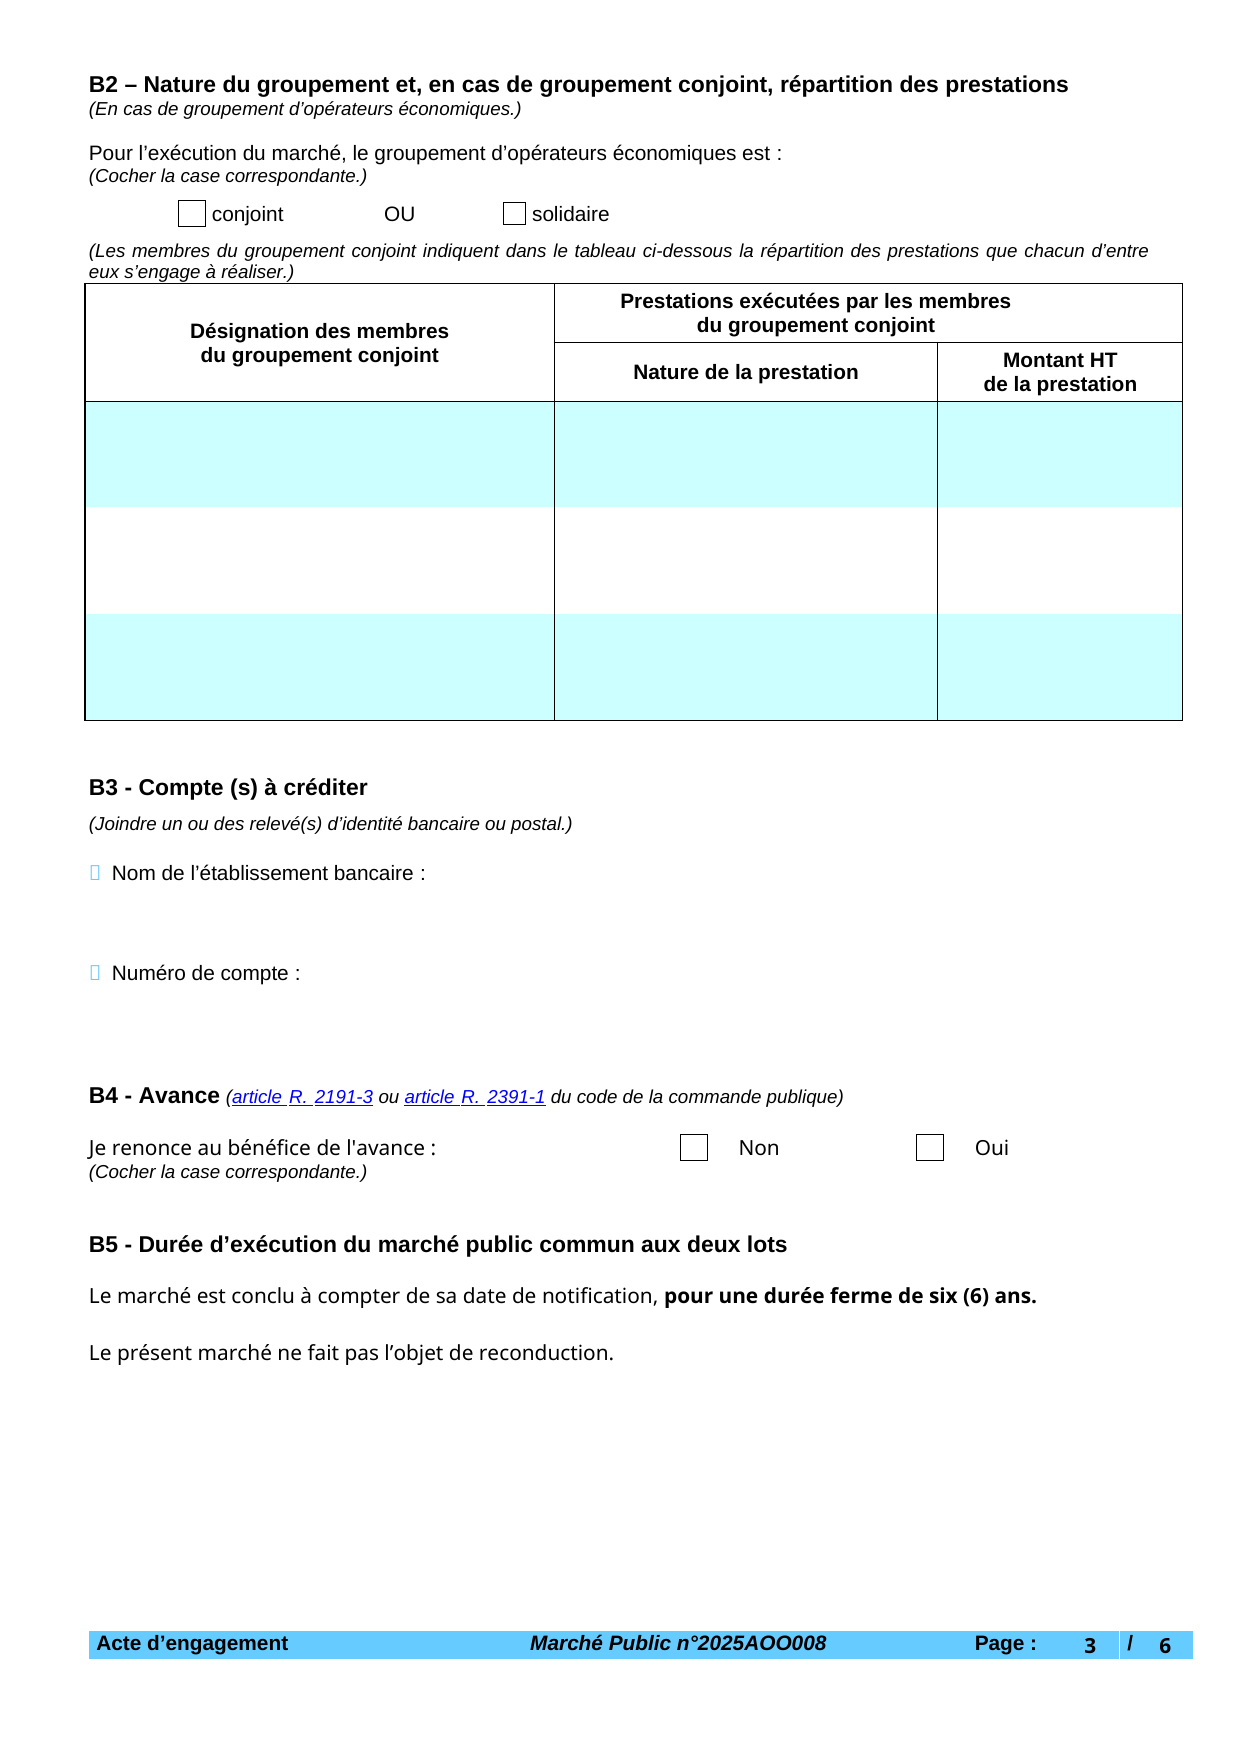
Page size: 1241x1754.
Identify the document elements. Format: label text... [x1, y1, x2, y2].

text Je renonce au bénéfice de l'avance : Non Oui [89, 1133, 1152, 1161]
table_cell [555, 507, 937, 614]
table_cell Nature de la prestation [555, 343, 937, 401]
subtitle B5 - Durée d’exécution du marché public commun aux deux lots [89, 1231, 1152, 1257]
table_cell [86, 614, 554, 720]
table_cell [938, 614, 1182, 720]
text  Nom de l’établissement bancaire : [89, 858, 1152, 886]
text conjoint OU solidaire [89, 199, 1152, 227]
text Le présent marché ne fait pas l’objet de reconduction. [89, 1338, 1152, 1366]
text Pour l’exécution du marché, le groupement d’opérateurs économiques est : [89, 141, 1152, 165]
text (Les membres du groupement conjoint indiquent dans le tableau ci-dessous la répartition des prestations que chacun d’entre eux s’engage à réaliser.) [89, 240, 1152, 283]
table_cell [555, 402, 937, 507]
table_cell Montant HT de la prestation [938, 343, 1182, 401]
table_header Prestations exécutées par les membres du groupement conjoint [555, 284, 1182, 342]
table_cell [938, 507, 1182, 614]
text Le marché est conclu à compter de sa date de notification, pour une durée ferme de six (6) ans. [89, 1281, 1152, 1309]
text  Numéro de compte : [89, 958, 1152, 987]
table_cell [86, 507, 554, 614]
text (Cocher la case correspondante.) [89, 165, 1152, 186]
text (En cas de groupement d’opérateurs économiques.) [89, 98, 1152, 119]
text (Cocher la case correspondante.) [89, 1161, 1152, 1183]
table_cell [938, 402, 1182, 507]
text B3 - Compte (s) à créditer [89, 773, 1152, 800]
table_cell [86, 402, 554, 507]
table_cell [555, 614, 937, 720]
text (Joindre un ou des relevé(s) d’identité bancaire ou postal.) [89, 812, 1152, 834]
table_header Désignation des membres du groupement conjoint [86, 284, 554, 401]
text B2 – Nature du groupement et, en cas de groupement conjoint, répartition des prestations [89, 71, 1152, 98]
text B4 - Avance (article R. 2191-3 ou article R. 2391-1 du code de la commande publique) [89, 1082, 1152, 1109]
